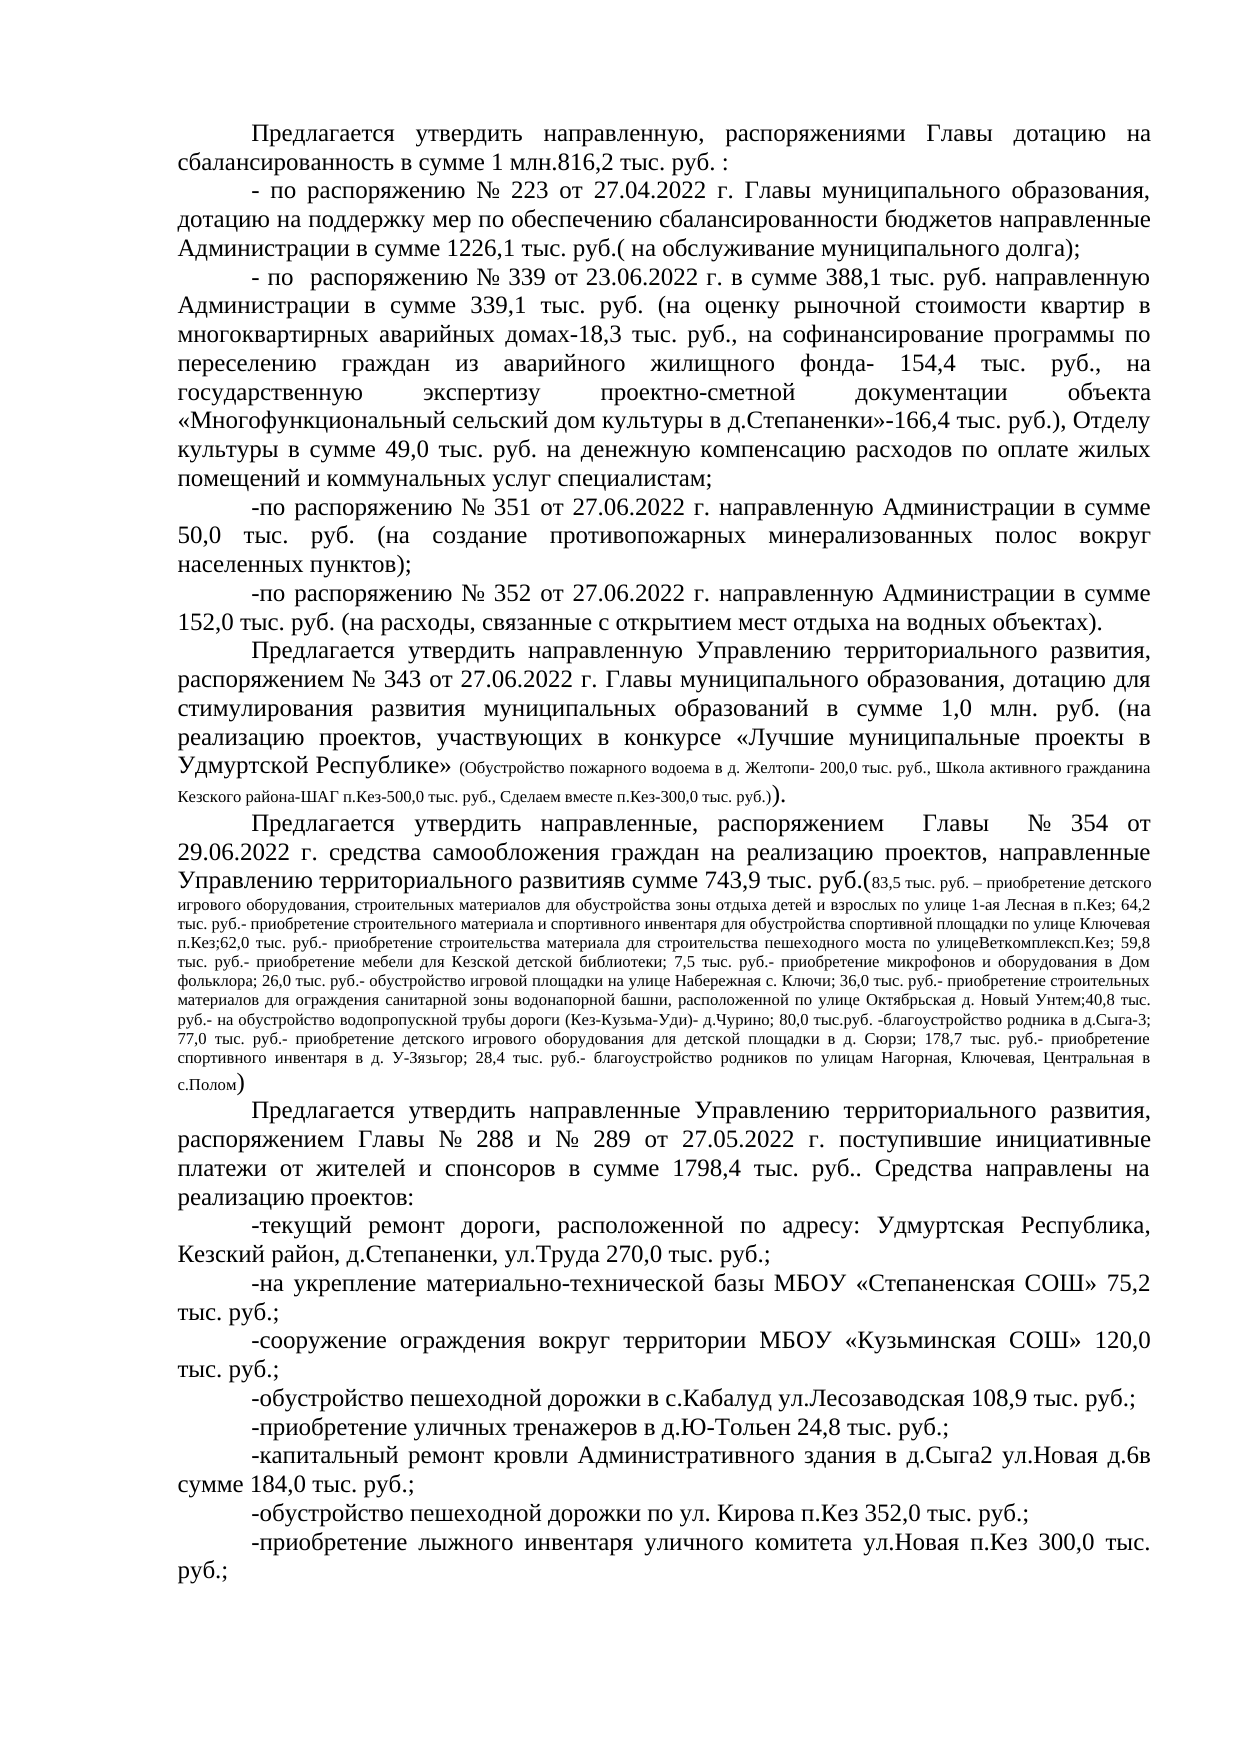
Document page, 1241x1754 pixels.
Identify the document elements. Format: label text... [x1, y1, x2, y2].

text - по распоряжению № 339 от 23.06.2022 г. в сумме 388,1 тыс. руб. направленную Администрации в сумме 339,1 тыс. руб. (на оценку рыночной стоимости квартир в многоквартирных аварийных домах-18,3 тыс. руб., на софинансирование программы по переселению граждан из аварийного жилищного фонда- 154,4 тыс. руб., на государственную экспертизу проектно-сметной документации объекта «Многофункциональный сельский дом культуры в д.Степаненки»-166,4 тыс. руб.), Отделу культуры в сумме 49,0 тыс. руб. на денежную компенсацию расходов по оплате жилых помещений и коммунальных услуг специалистам; [177, 262, 1152, 492]
text -на укрепление материально-технической базы МБОУ «Степаненская СОШ» 75,2 тыс. руб.; [177, 1268, 1152, 1326]
text Предлагается утвердить направленные Управлению территориального развития, распоряжением Главы № 288 и № 289 от 27.05.2022 г. поступившие инициативные платежи от жителей и спонсоров в сумме 1798,4 тыс. руб.. Средства направлены на реализацию проектов: [177, 1096, 1152, 1211]
text -по распоряжению № 351 от 27.06.2022 г. направленную Администрации в сумме 50,0 тыс. руб. (на создание противопожарных минерализованных полос вокруг населенных пунктов); [177, 492, 1152, 578]
text -приобретение уличных тренажеров в д.Ю-Тольен 24,8 тыс. руб.; [177, 1412, 1152, 1441]
text -приобретение лыжного инвентаря уличного комитета ул.Новая п.Кез 300,0 тыс. руб.; [177, 1527, 1152, 1584]
text Предлагается утвердить направленные, распоряжением Главы № 354 от 29.06.2022 г. средства самообложения граждан на реализацию проектов, направленные Управлению территориального развитияв сумме 743,9 тыс. руб.(83,5 тыс. руб. – приобретение детского игрового оборудования, строительных материалов для обустройства зоны отдыха детей и взрослых по улице 1-ая Лесная в п.Кез; 64,2 тыс. руб.- приобретение строительного материала и спортивного инвентаря для обустройства спортивной площадки по улице Ключевая п.Кез;62,0 тыс. руб.- приобретение строительства материала для строительства пешеходного моста по улицеВеткомплексп.Кез; 59,8 тыс. руб.- приобретение мебели для Кезской детской библиотеки; 7,5 тыс. руб.- приобретение микрофонов и оборудования в Дом фольклора; 26,0 тыс. руб.- обустройство игровой площадки на улице Набережная с. Ключи; 36,0 тыс. руб.- приобретение строительных материалов для ограждения санитарной зоны водонапорной башни, расположенной по улице Октябрьская д. Новый Унтем;40,8 тыс. руб.- на обустройство водопропускной трубы дороги (Кез-Кузьма-Уди)- д.Чурино; 80,0 тыс.руб. -благоустройство родника в д.Сыга-3; 77,0 тыс. руб.- приобретение детского игрового оборудования для детской площадки в д. Сюрзи; 178,7 тыс. руб.- приобретение спортивного инвентаря в д. У-Зязьгор; 28,4 тыс. руб.- благоустройство родников по улицам Нагорная, Ключевая, Центральная в с.Полом) [177, 808, 1152, 1096]
text -обустройство пешеходной дорожки в с.Кабалуд ул.Лесозаводская 108,9 тыс. руб.; [177, 1383, 1152, 1412]
text Предлагается утвердить направленную, распоряжениями Главы дотацию на сбалансированность в сумме 1 млн.816,2 тыс. руб. : [177, 118, 1152, 176]
text -по распоряжению № 352 от 27.06.2022 г. направленную Администрации в сумме 152,0 тыс. руб. (на расходы, связанные с открытием мест отдыха на водных объектах). [177, 578, 1152, 636]
text - по распоряжению № 223 от 27.04.2022 г. Главы муниципального образования, дотацию на поддержку мер по обеспечению сбалансированности бюджетов направленные Администрации в сумме 1226,1 тыс. руб.( на обслуживание муниципального долга); [177, 176, 1152, 262]
text Предлагается утвердить направленную Управлению территориального развития, распоряжением № 343 от 27.06.2022 г. Главы муниципального образования, дотацию для стимулирования развития муниципальных образований в сумме 1,0 млн. руб. (на реализацию проектов, участвующих в конкурсе «Лучшие муниципальные проекты в Удмуртской Республике» (Обустройство пожарного водоема в д. Желтопи- 200,0 тыс. руб., Школа активного гражданина Кезского района-ШАГ п.Кез-500,0 тыс. руб., Сделаем вместе п.Кез-300,0 тыс. руб.)). [177, 636, 1152, 808]
text -сооружение ограждения вокруг территории МБОУ «Кузьминская СОШ» 120,0 тыс. руб.; [177, 1326, 1152, 1383]
text -текущий ремонт дороги, расположенной по адресу: Удмуртская Республика, Кезский район, д.Степаненки, ул.Труда 270,0 тыс. руб.; [177, 1211, 1152, 1268]
text -капитальный ремонт кровли Административного здания в д.Сыга2 ул.Новая д.6в сумме 184,0 тыс. руб.; [177, 1441, 1152, 1498]
text -обустройство пешеходной дорожки по ул. Кирова п.Кез 352,0 тыс. руб.; [177, 1498, 1152, 1527]
